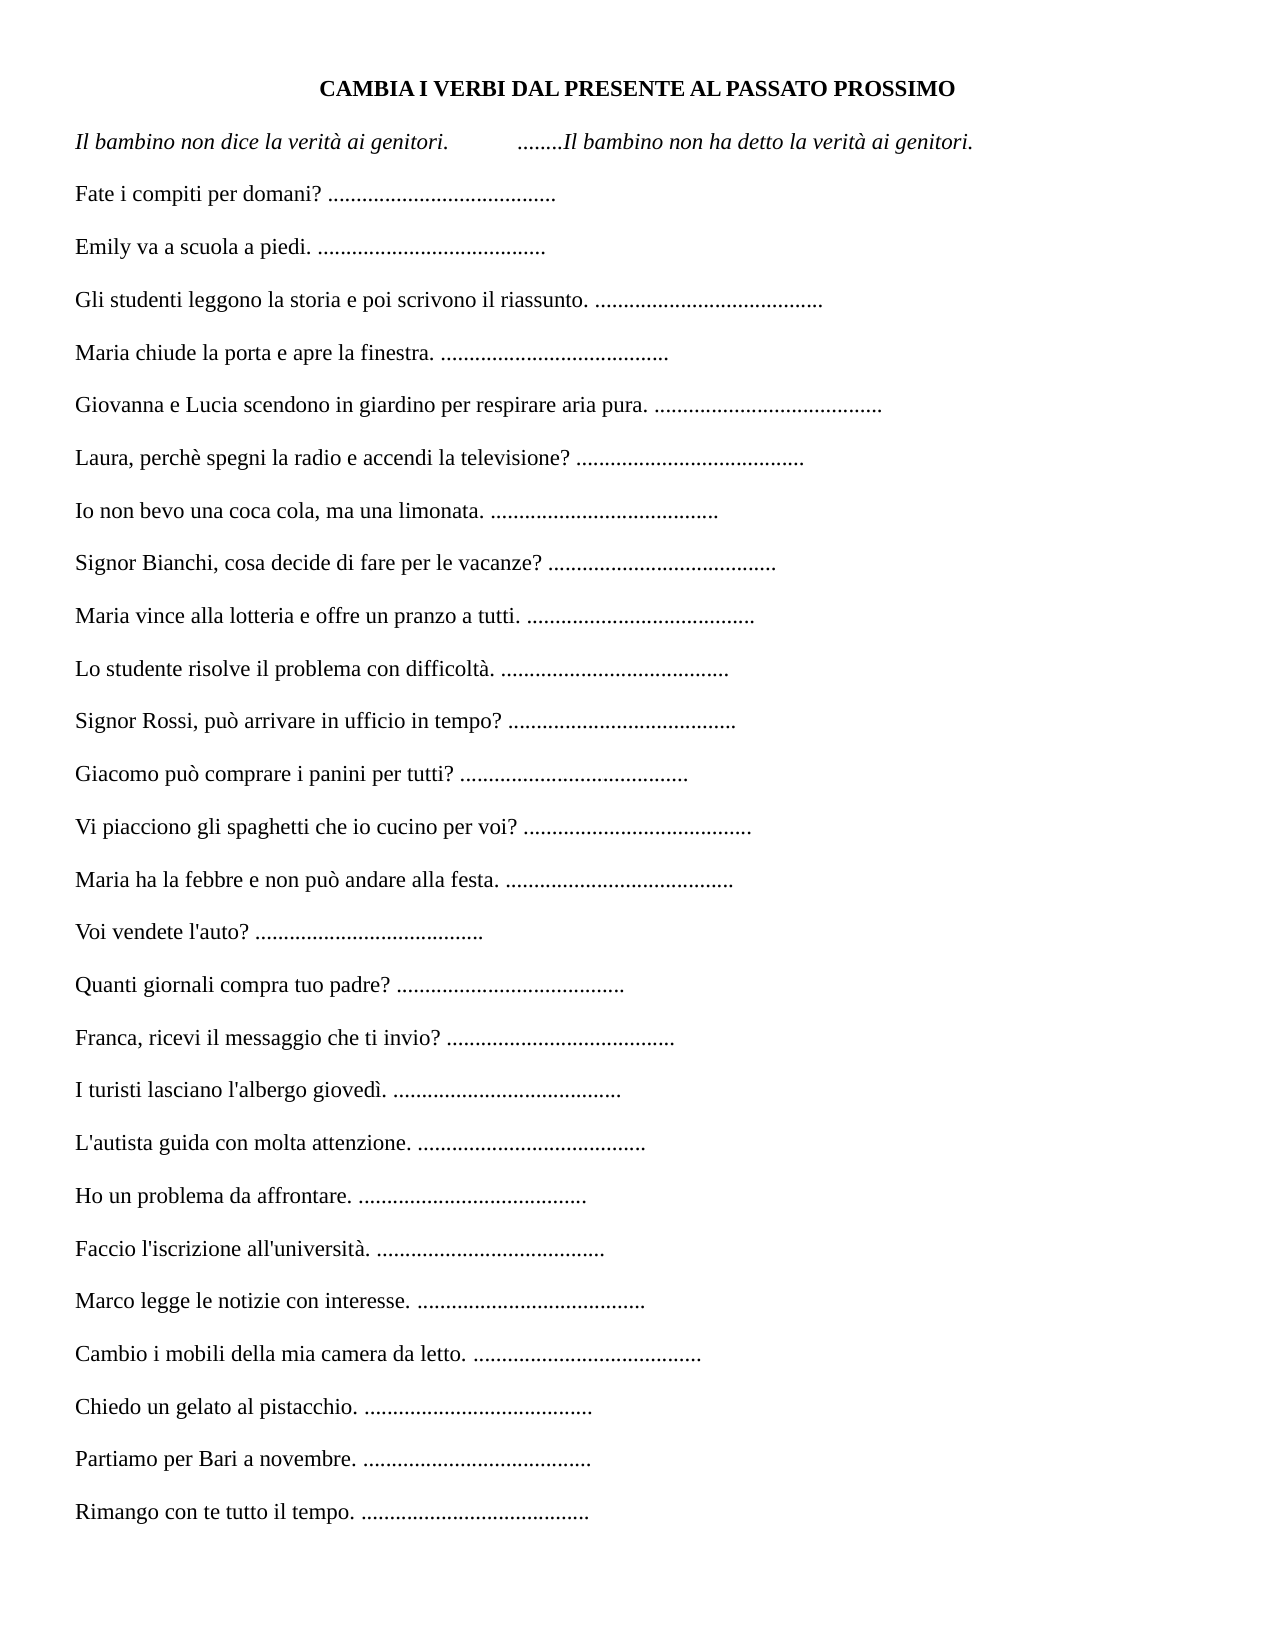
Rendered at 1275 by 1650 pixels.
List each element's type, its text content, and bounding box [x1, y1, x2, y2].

text Franca, ricevi il messaggio che ti invio? ........................................ [75, 1024, 1200, 1050]
text Maria chiude la porta e apre la finestra. ........................................ [75, 338, 1200, 365]
text Giovanna e Lucia scendono in giardino per respirare aria pura. ........................................ [75, 391, 1200, 418]
text Emily va a scuola a piedi. ........................................ [75, 233, 1200, 259]
text Voi vendete l'auto? ........................................ [75, 918, 1200, 945]
text Ho un problema da affrontare. ........................................ [75, 1182, 1200, 1208]
text Giacomo può comprare i panini per tutti? ........................................ [75, 760, 1200, 787]
text Rimango con te tutto il tempo. ........................................ [75, 1498, 1200, 1524]
text Chiedo un gelato al pistacchio. ........................................ [75, 1393, 1200, 1419]
text Laura, perchè spegni la radio e accendi la televisione? ........................................ [75, 444, 1200, 470]
text Lo studente risolve il problema con difficoltà. ........................................ [75, 655, 1200, 681]
text Il bambino non dice la verità ai genitori. ........Il bambino non ha detto la verità ai genitori. [75, 128, 1200, 154]
text L'autista guida con molta attenzione. ........................................ [75, 1129, 1200, 1156]
text Vi piacciono gli spaghetti che io cucino per voi? ........................................ [75, 813, 1200, 839]
text Io non bevo una coca cola, ma una limonata. ........................................ [75, 497, 1200, 523]
text Maria vince alla lotteria e offre un pranzo a tutti. ........................................ [75, 602, 1200, 628]
text Signor Rossi, può arrivare in ufficio in tempo? ........................................ [75, 707, 1200, 734]
text Cambio i mobili della mia camera da letto. ........................................ [75, 1340, 1200, 1366]
text Marco legge le notizie con interesse. ........................................ [75, 1287, 1200, 1314]
text CAMBIA I VERBI DAL PRESENTE AL PASSATO PROSSIMO [75, 75, 1200, 101]
text I turisti lasciano l'albergo giovedì. ........................................ [75, 1076, 1200, 1103]
text Fate i compiti per domani? ........................................ [75, 180, 1200, 207]
text Gli studenti leggono la storia e poi scrivono il riassunto. ........................................ [75, 286, 1200, 312]
text Signor Bianchi, cosa decide di fare per le vacanze? ........................................ [75, 549, 1200, 576]
text Faccio l'iscrizione all'università. ........................................ [75, 1234, 1200, 1261]
text Quanti giornali compra tuo padre? ........................................ [75, 971, 1200, 997]
text Partiamo per Bari a novembre. ........................................ [75, 1445, 1200, 1472]
text Maria ha la febbre e non può andare alla festa. ........................................ [75, 866, 1200, 892]
